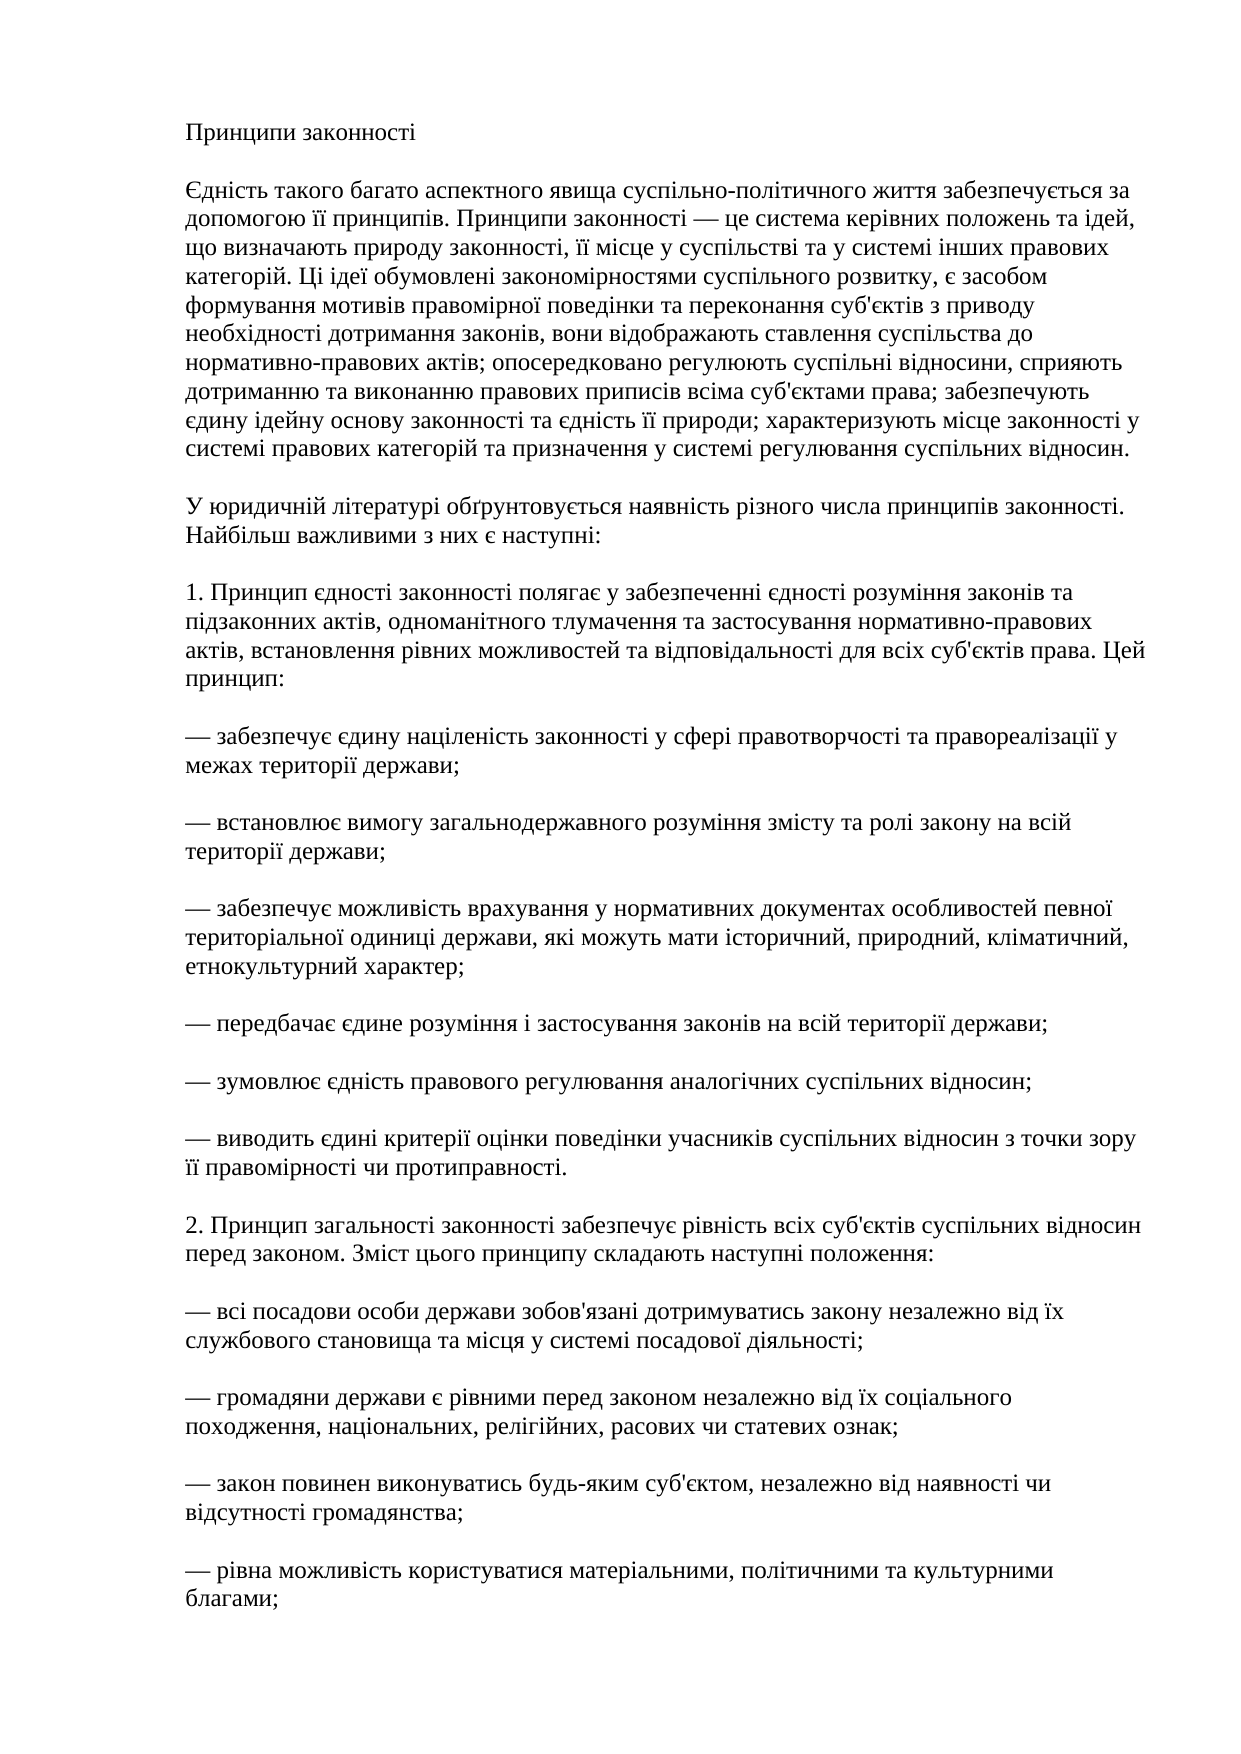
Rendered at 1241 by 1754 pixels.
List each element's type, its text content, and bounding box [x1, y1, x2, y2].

text — передбачає єдине розуміння і застосування законів на всій території держави; [185, 1008, 1152, 1037]
text — рівна можливість користуватися матеріальними, політичними та культурними благами; [185, 1555, 1152, 1612]
text — всі посадови особи держави зобов'язані дотримуватись закону незалежно від їх службового становища та місця у системі посадової діяльності; [185, 1296, 1152, 1353]
text Єдність такого багато аспектного явища суспільно-політичного життя забезпечується за допомогою її принципів. Принципи законності — це система керівних положень та ідей, що визначають природу законності, її місце у суспільстві та у системі інших правових категорій. Ці ідеї обумовлені закономірностями суспільного розвитку, є засобом формування мотивів правомірної поведінки та переконання суб'єктів з приводу необхідності дотримання законів, вони відображають ставлення суспільства до нормативно-правових актів; опосередковано регулюють суспільні відносини, сприяють дотриманню та виконанню правових приписів всіма суб'єктами права; забезпечують єдину ідейну основу законності та єдність її природи; характеризують місце законності у системі правових категорій та призначення у системі регулювання суспільних відносин. [185, 175, 1152, 462]
text — громадяни держави є рівними перед законом незалежно від їх соціального походження, національних, релігійних, расових чи статевих ознак; [185, 1382, 1152, 1440]
text 1. Принцип єдності законності полягає у забезпеченні єдності розуміння законів та підзаконних актів, одноманітного тлумачення та застосування нормативно-правових актів, встановлення рівних можливостей та відповідальності для всіх суб'єктів права. Цей принцип: [185, 577, 1152, 692]
text Принципи законності [185, 117, 1152, 146]
text 2. Принцип загальності законності забезпечує рівність всіх суб'єктів суспільних відносин перед законом. Зміст цього принципу складають наступні положення: [185, 1210, 1152, 1267]
text У юридичній літературі обґрунтовується наявність різного числа принципів законності. Найбільш важливими з них є наступні: [185, 491, 1152, 548]
text — забезпечує можливість врахування у нормативних документах особливостей певної територіальної одиниці держави, які можуть мати історичний, природний, кліматичний, етнокультурний характер; [185, 893, 1152, 980]
text — встановлює вимогу загальнодержавного розуміння змісту та ролі закону на всій території держави; [185, 807, 1152, 865]
text — зумовлює єдність правового регулювання аналогічних суспільних відносин; [185, 1066, 1152, 1095]
text — закон повинен виконуватись будь-яким суб'єктом, незалежно від наявності чи відсутності громадянства; [185, 1468, 1152, 1526]
text — виводить єдині критерії оцінки поведінки учасників суспільних відносин з точки зору її правомірності чи протиправності. [185, 1123, 1152, 1181]
text — забезпечує єдину націленість законності у сфері правотворчості та правореалізації у межах території держави; [185, 721, 1152, 778]
